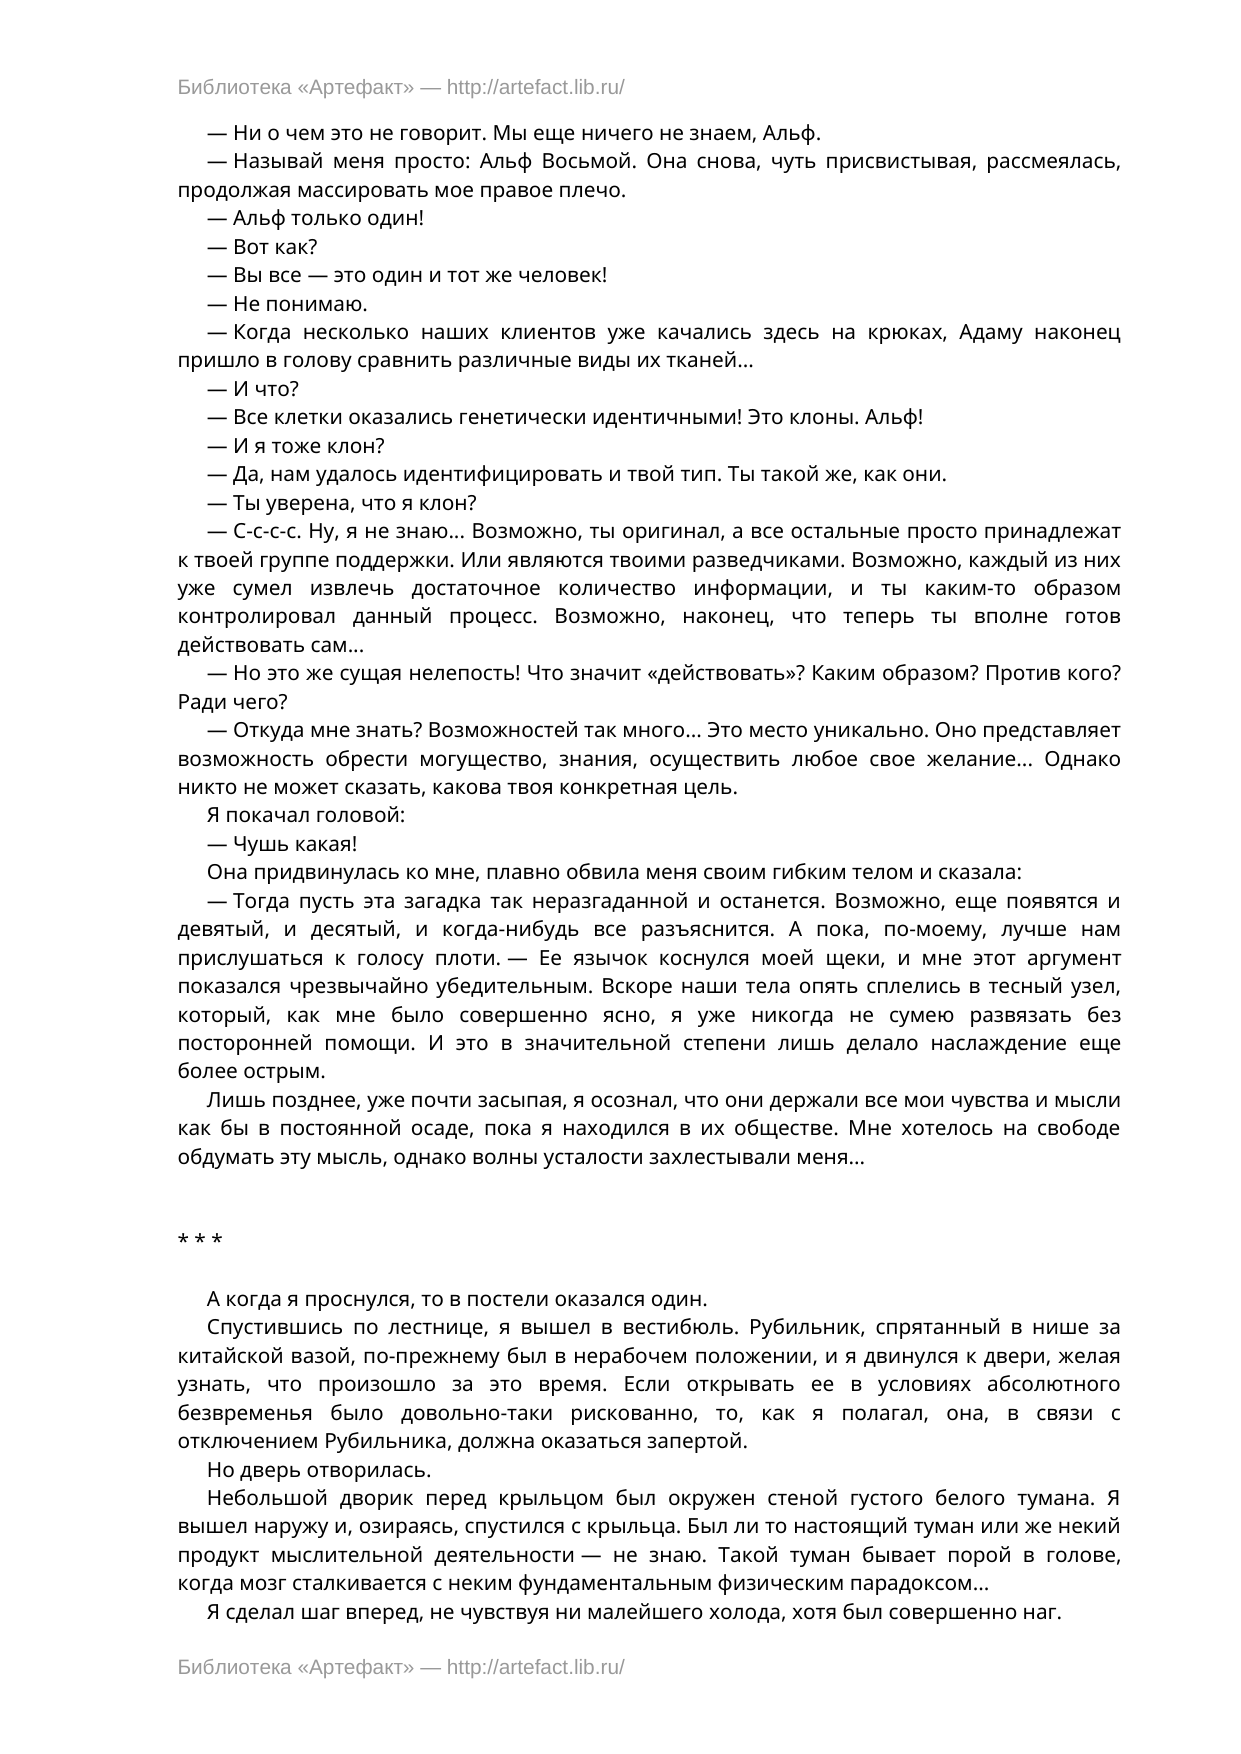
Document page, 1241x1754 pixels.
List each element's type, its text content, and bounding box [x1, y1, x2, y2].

text — И я тоже клон? [177, 431, 1122, 459]
text Лишь позднее, уже почти засыпая, я осознал, что они держали все мои чувства и мысли как бы в постоянной осаде, пока я находился в их обществе. Мне хотелось на свободе обдумать эту мысль, однако волны усталости захлестывали меня... [177, 1085, 1122, 1170]
text — Тогда пусть эта загадка так неразгаданной и останется. Возможно, еще появятся и девятый, и десятый, и когда-нибудь все разъяснится. А пока, по-моему, лучше нам прислушаться к голосу плоти. — Ее язычок коснулся моей щеки, и мне этот аргумент показался чрезвычайно убедительным. Вскоре наши тела опять сплелись в тесный узел, который, как мне было совершенно ясно, я уже никогда не сумею развязать без посторонней помощи. И это в значительной степени лишь делало наслаждение еще более острым. [177, 886, 1122, 1085]
text Она придвинулась ко мне, плавно обвила меня своим гибким телом и сказала: [177, 857, 1122, 886]
text — Чушь какая! [177, 829, 1122, 857]
text — Альф только один! [177, 203, 1122, 232]
text — И что? [177, 374, 1122, 402]
text * * * [177, 1227, 1122, 1256]
text — Все клетки оказались генетически идентичными! Это клоны. Альф! [177, 402, 1122, 431]
text — Да, нам удалось идентифицировать и твой тип. Ты такой же, как они. [177, 459, 1122, 488]
text Я сделал шаг вперед, не чувствуя ни малейшего холода, хотя был совершенно наг. [177, 1597, 1122, 1625]
text — Когда несколько наших клиентов уже качались здесь на крюках, Адаму наконец пришло в голову сравнить различные виды их тканей... [177, 317, 1122, 374]
text — Ни о чем это не говорит. Мы еще ничего не знаем, Альф. [177, 118, 1122, 147]
text — С-с-с-с. Ну, я не знаю... Возможно, ты оригинал, а все остальные просто принадлежат к твоей группе поддержки. Или являются твоими разведчиками. Возможно, каждый из них уже сумел извлечь достаточное количество информации, и ты каким-то образом контролировал данный процесс. Возможно, наконец, что теперь ты вполне готов действовать сам... [177, 516, 1122, 658]
text — Вот как? [177, 232, 1122, 260]
text А когда я проснулся, то в постели оказался один. [177, 1284, 1122, 1312]
text — Называй меня просто: Альф Восьмой. Она снова, чуть присвистывая, рассмеялась, продолжая массировать мое правое плечо. [177, 147, 1122, 203]
text — Но это же сущая нелепость! Что значит «действовать»? Каким образом? Против кого? Ради чего? [177, 658, 1122, 715]
text Я покачал головой: [177, 801, 1122, 829]
text Но дверь отворилась. [177, 1455, 1122, 1483]
text — Вы все — это один и тот же человек! [177, 260, 1122, 289]
text Небольшой дворик перед крыльцом был окружен стеной густого белого тумана. Я вышел наружу и, озираясь, спустился с крыльца. Был ли то настоящий туман или же некий продукт мыслительной деятельности — не знаю. Такой туман бывает порой в голове, когда мозг сталкивается с неким фундаментальным физическим парадоксом... [177, 1483, 1122, 1597]
text Спустившись по лестнице, я вышел в вестибюль. Рубильник, спрятанный в нише за китайской вазой, по-прежнему был в нерабочем положении, и я двинулся к двери, желая узнать, что произошло за это время. Если открывать ее в условиях абсолютного безвременья было довольно-таки рискованно, то, как я полагал, она, в связи с отключением Рубильника, должна оказаться запертой. [177, 1312, 1122, 1455]
text — Откуда мне знать? Возможностей так много... Это место уникально. Оно представляет возможность обрести могущество, знания, осуществить любое свое желание... Однако никто не может сказать, какова твоя конкретная цель. [177, 715, 1122, 801]
text — Не понимаю. [177, 289, 1122, 317]
text — Ты уверена, что я клон? [177, 488, 1122, 516]
